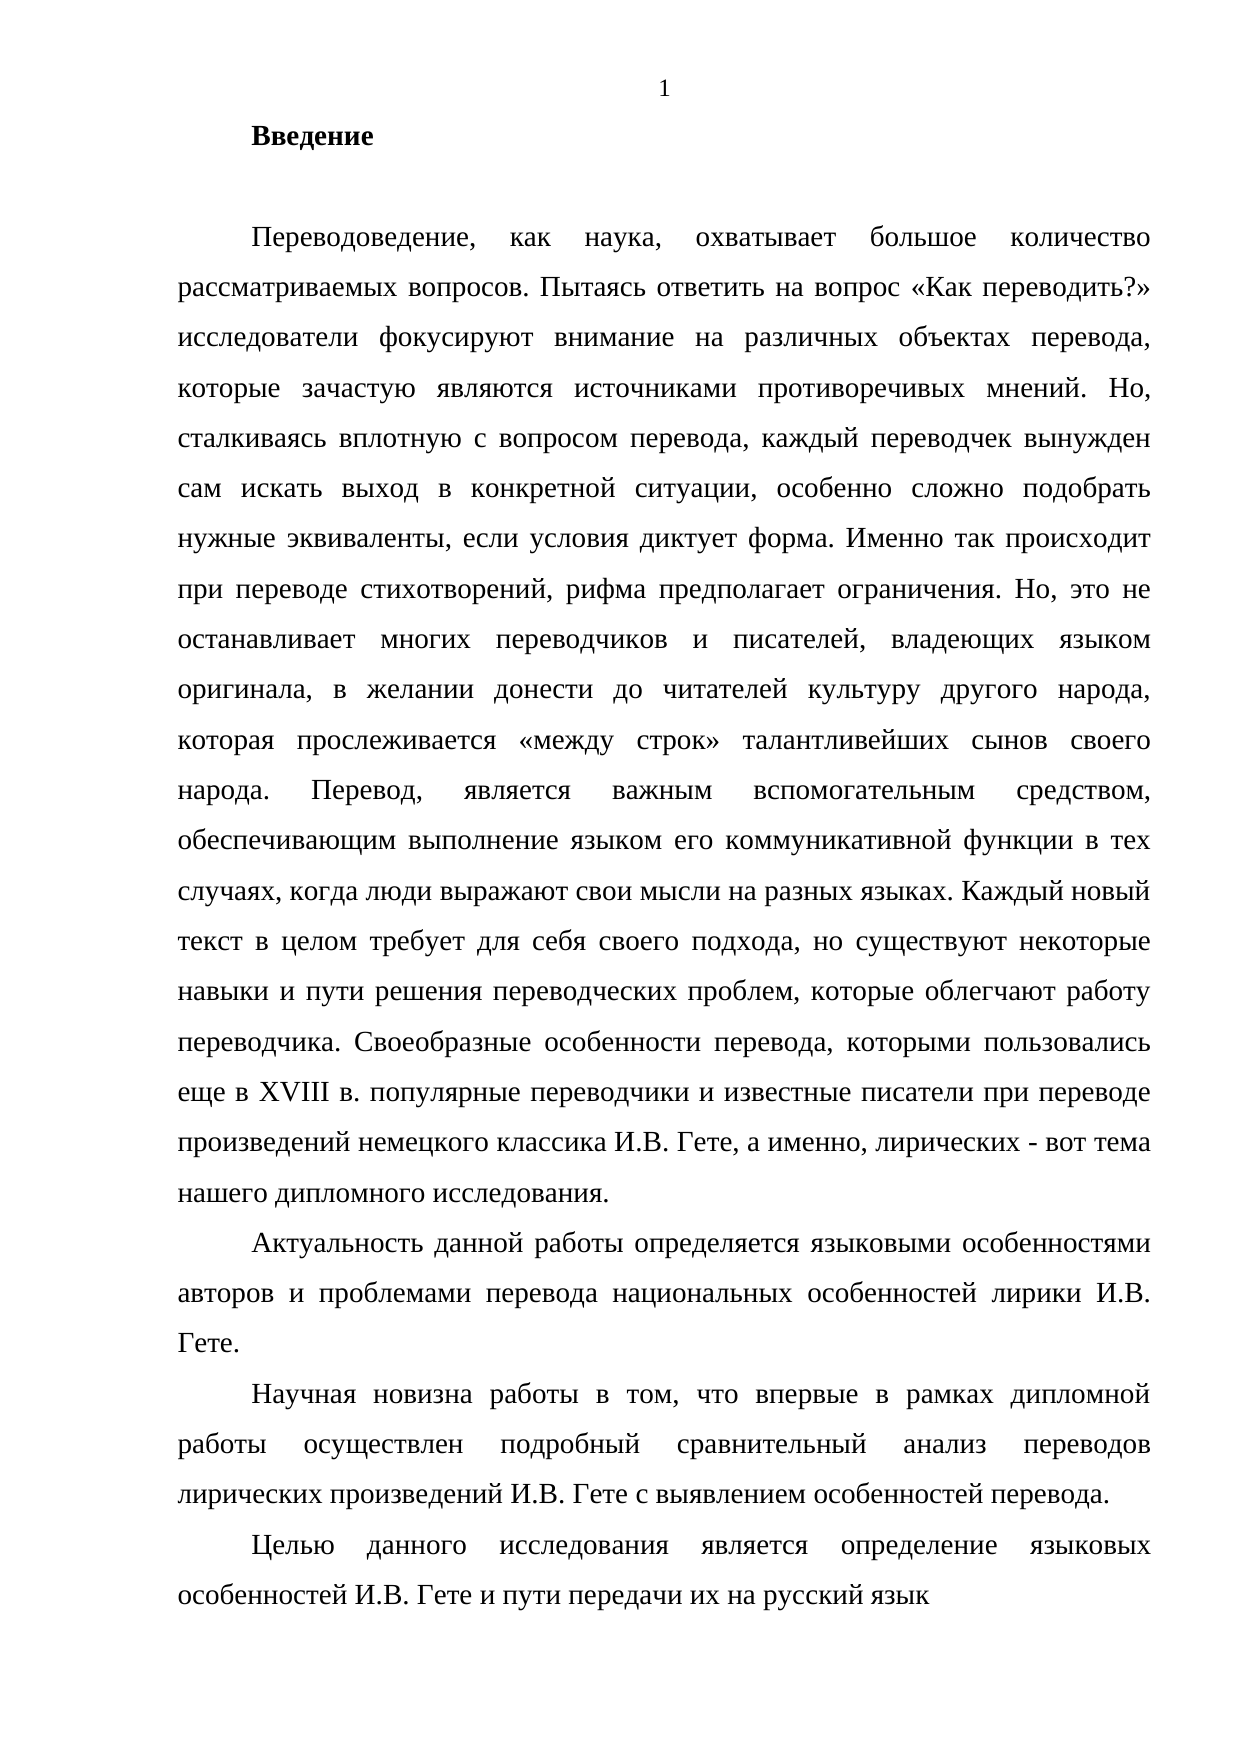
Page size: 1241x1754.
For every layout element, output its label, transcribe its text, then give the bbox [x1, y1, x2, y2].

text Целью данного исследования является определение языковых особенностей И.В. Гете и пути передачи их на русский язык [177, 1527, 1152, 1611]
text Переводоведение, как наука, охватывает большое количество рассматриваемых вопросов. Пытаясь ответить на вопрос «Как переводить?» исследователи фокусируют внимание на различных объектах перевода, которые зачастую являются источниками противоречивых мнений. Но, сталкиваясь вплотную с вопросом перевода, каждый переводчек вынужден сам искать выход в конкретной ситуации, особенно сложно подобрать нужные эквиваленты, если условия диктует форма. Именно так происходит при переводе стихотворений, рифма предполагает ограничения. Но, это не останавливает многих переводчиков и писателей, владеющих языком оригинала, в желании донести до читателей культуру другого народа, которая прослеживается «между строк» талантливейших сынов своего народа. Перевод, является важным вспомогательным средством, обеспечивающим выполнение языком его коммуникативной функции в тех случаях, когда люди выражают свои мысли на разных языках. Каждый новый текст в целом требует для себя своего подхода, но существуют некоторые навыки и пути решения переводческих проблем, которые облегчают работу переводчика. Своеобразные особенности перевода, которыми пользовались еще в XVIII в. популярные переводчики и известные писатели при переводе произведений немецкого классика И.В. Гете, а именно, лирических - вот тема нашего дипломного исследования. [177, 219, 1152, 1208]
text Введение [177, 118, 1152, 152]
text Актуальность данной работы определяется языковыми особенностями авторов и проблемами перевода национальных особенностей лирики И.В. Гете. [177, 1225, 1152, 1359]
text Научная новизна работы в том, что впервые в рамках дипломной работы осуществлен подробный сравнительный анализ переводов лирических произведений И.В. Гете с выявлением особенностей перевода. [177, 1376, 1152, 1510]
